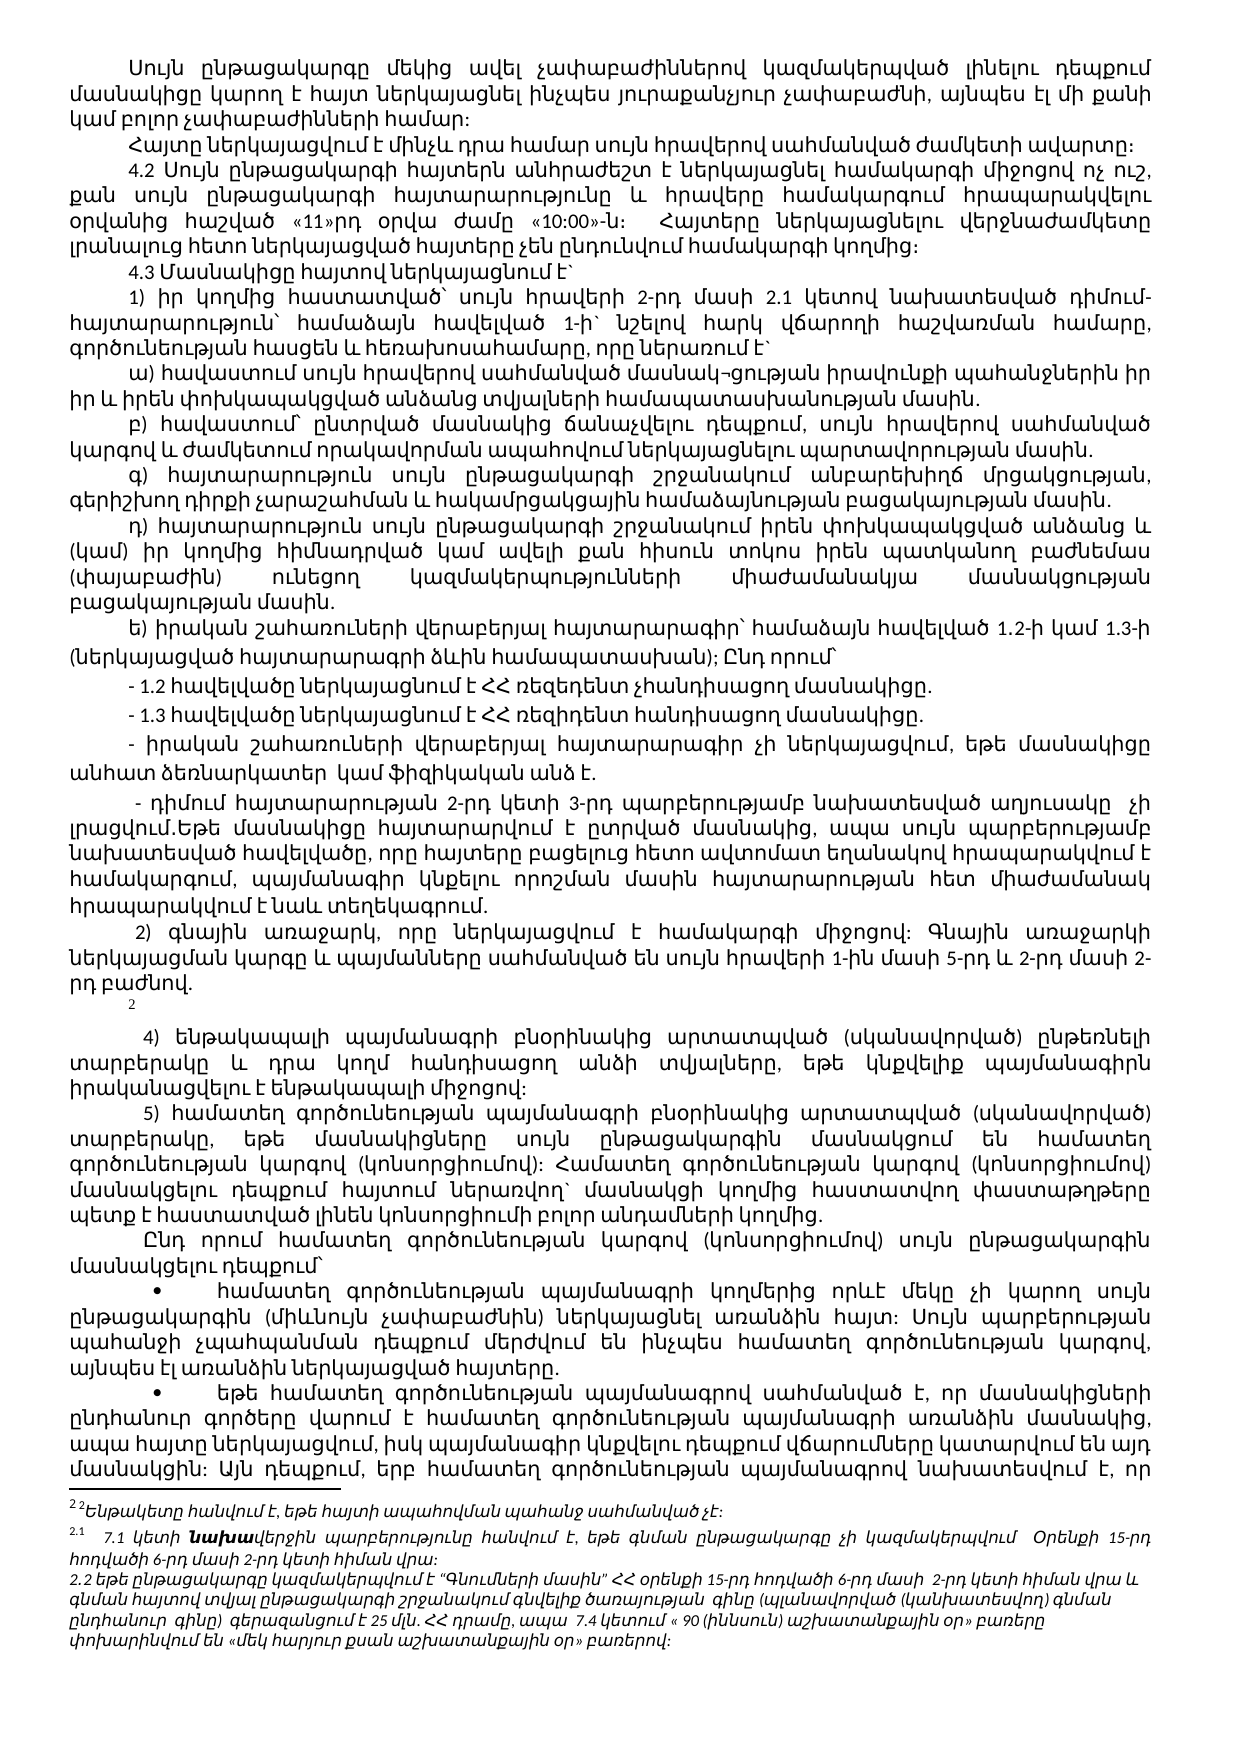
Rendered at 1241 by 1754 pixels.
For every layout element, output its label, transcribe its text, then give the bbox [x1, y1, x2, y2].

text ա) հավաստում սույն հրավերով սահմանված մասնակ¬ցության իրավունքի պահանջներին իր իր և իրեն փոխկապակցված անձանց տվյալների համապատասխանության մասին. [69, 361, 1152, 411]
text դ) հայտարարություն սույն ընթացակարգի շրջանակում իրեն փոխկապակցված անձանց և (կամ) իր կողմից հիմնադրված կամ ավելի քան հիսուն տոկոս իրեն պատկանող բաժնեմաս (փայաբաժին) ունեցող կազմակերպությունների միաժամանակյա մասնակցության բացակայության մասին. [69, 513, 1152, 615]
text 4.3 Մասնակիցը հայտով ներկայացնում է` [69, 259, 1152, 284]
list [69, 1380, 1152, 1482]
text 4.2 Սույն ընթացակարգի հայտերն անհրաժեշտ է ներկայացնել համակարգի միջոցով ոչ ուշ, քան սույն ընթացակարգի հայտարարությունը և հրավերը համակարգում հրապարակվելու օրվանից հաշված «11»րդ օրվա ժամը «10:00»-ն։ Հայտերը ներկայացնելու վերջնաժամկետը լրանալուց հետո ներկայացված հայտերը չեն ընդունվում համակարգի կողմից։ [69, 157, 1152, 259]
text Սույն ընթացակարգը մեկից ավել չափաբաժիններով կազմակերպված լինելու դեպքում մասնակիցը կարող է հայտ ներկայացնել ինչպես յուրաքանչյուր չափաբաժնի, այնպես էլ մի քանի կամ բոլոր չափաբաժինների համար: [69, 56, 1152, 132]
text Ընդ որում համատեղ գործունեության կարգով (կոնսորցիումով) սույն ընթացակարգին մասնակցելու դեպքում՝ [69, 1228, 1152, 1278]
text - 1.3 հավելվածը ներկայացնում է ՀՀ ռեզիդենտ հանդիսացող մասնակիցը. [69, 702, 1152, 728]
text գ) հայտարարություն սույն ընթացակարգի շրջանակում անբարեխիղճ մրցակցության, գերիշխող դիրքի չարաշահման և հակամրցակցային համաձայնության բացակայության մասին. [69, 462, 1152, 513]
text 4) ենթակապալի պայմանագրի բնօրինակից արտատպված (սկանավորված) ընթեռնելի տարբերակը և դրա կողմ հանդիսացող անձի տվյալները, եթե կնքվելիք պայմանագիրն իրականացվելու է ենթակապալի միջոցով: [69, 1024, 1152, 1101]
text 1) իր կողմից հաստատված՝ սույն հրավերի 2-րդ մասի 2.1 կետով նախատեսված դիմում-հայտարարություն՝ համաձայն հավելված 1-ի` նշելով հարկ վճարողի հաշվառման համարը, գործունեության հասցեն և հեռախոսահամարը, որը ներառում է` [69, 284, 1152, 361]
text - 1.2 հավելվածը ներկայացնում է ՀՀ ռեզեդենտ չհանդիսացող մասնակիցը. [69, 673, 1152, 698]
text ե) իրական շահառուների վերաբերյալ հայտարարագիր՝ համաձայն հավելված 1․2-ի կամ 1.3-ի (ներկայացված հայտարարագրի ձևին համապատասխան); Ընդ որում՝ [69, 615, 1152, 669]
text 5) համատեղ գործունեության պայմանագրի բնօրինակից արտատպված (սկանավորված) տարբերակը, եթե մասնակիցները սույն ընթացակարգին մասնակցում են համատեղ գործունեության կարգով (կոնսորցիումով): Համատեղ գործունեության կարգով (կոնսորցիումով) մասնակցելու դեպքում հայտում ներառվող` մասնակցի կողմից հաստատվող փաստաթղթերը պետք է հաստատված լինեն կոնսորցիումի բոլոր անդամների կողմից. [69, 1101, 1152, 1228]
text բ) հավաստում՝ ընտրված մասնակից ճանաչվելու դեպքում, սույն հրավերով սահմանված կարգով և ժամկետում որակավորման ապահովում ներկայացնելու պարտավորության մասին. [69, 411, 1152, 462]
list համատեղ գործունեության պայմանագրի կողմերից որևէ մեկը չի կարող սույն ընթացակարգին (միևնույն չափաբաժնին) ներկայացնել առանձին հայտ: Սույն պարբերության պահանջի չպահպանման դեպքում մերժվում են ինչպես համատեղ գործունեության կարգով, այնպես էլ առանձին ներկայացված հայտերը. [69, 1278, 1152, 1380]
text - իրական շահառուների վերաբերյալ հայտարարագիր չի ներկայացվում, եթե մասնակիցը անհատ ձեռնարկատեր կամ ֆիզիկական անձ է. [69, 731, 1152, 786]
text 2) գնային առաջարկ, որը ներկայացվում է համակարգի միջոցով: Գնային առաջարկի ներկայացման կարգը և պայմանները սահմանված են սույն հրավերի 1-ին մասի 5-րդ և 2-րդ մասի 2-րդ բաժնով. [69, 919, 1152, 996]
text Հայտը ներկայացվում է մինչև դրա համար սույն հրավերով սահմանված ժամկետի ավարտը։ [69, 132, 1152, 157]
text - դիմում հայտարարության 2-րդ կետի 3-րդ պարբերությամբ նախատեսված աղյուսակը չի լրացվում․Եթե մասնակիցը հայտարարվում է ըտրված մասնակից, ապա սույն պարբերությամբ նախատեսված հավելվածը, որը հայտերը բացելուց հետո ավտոմատ եղանակով հրապարակվում է համակարգում, պայմանագիր կնքելու որոշման մասին հայտարարության հետ միաժամանակ հրապարակվում է նաև տեղեկագրում. [69, 790, 1152, 919]
